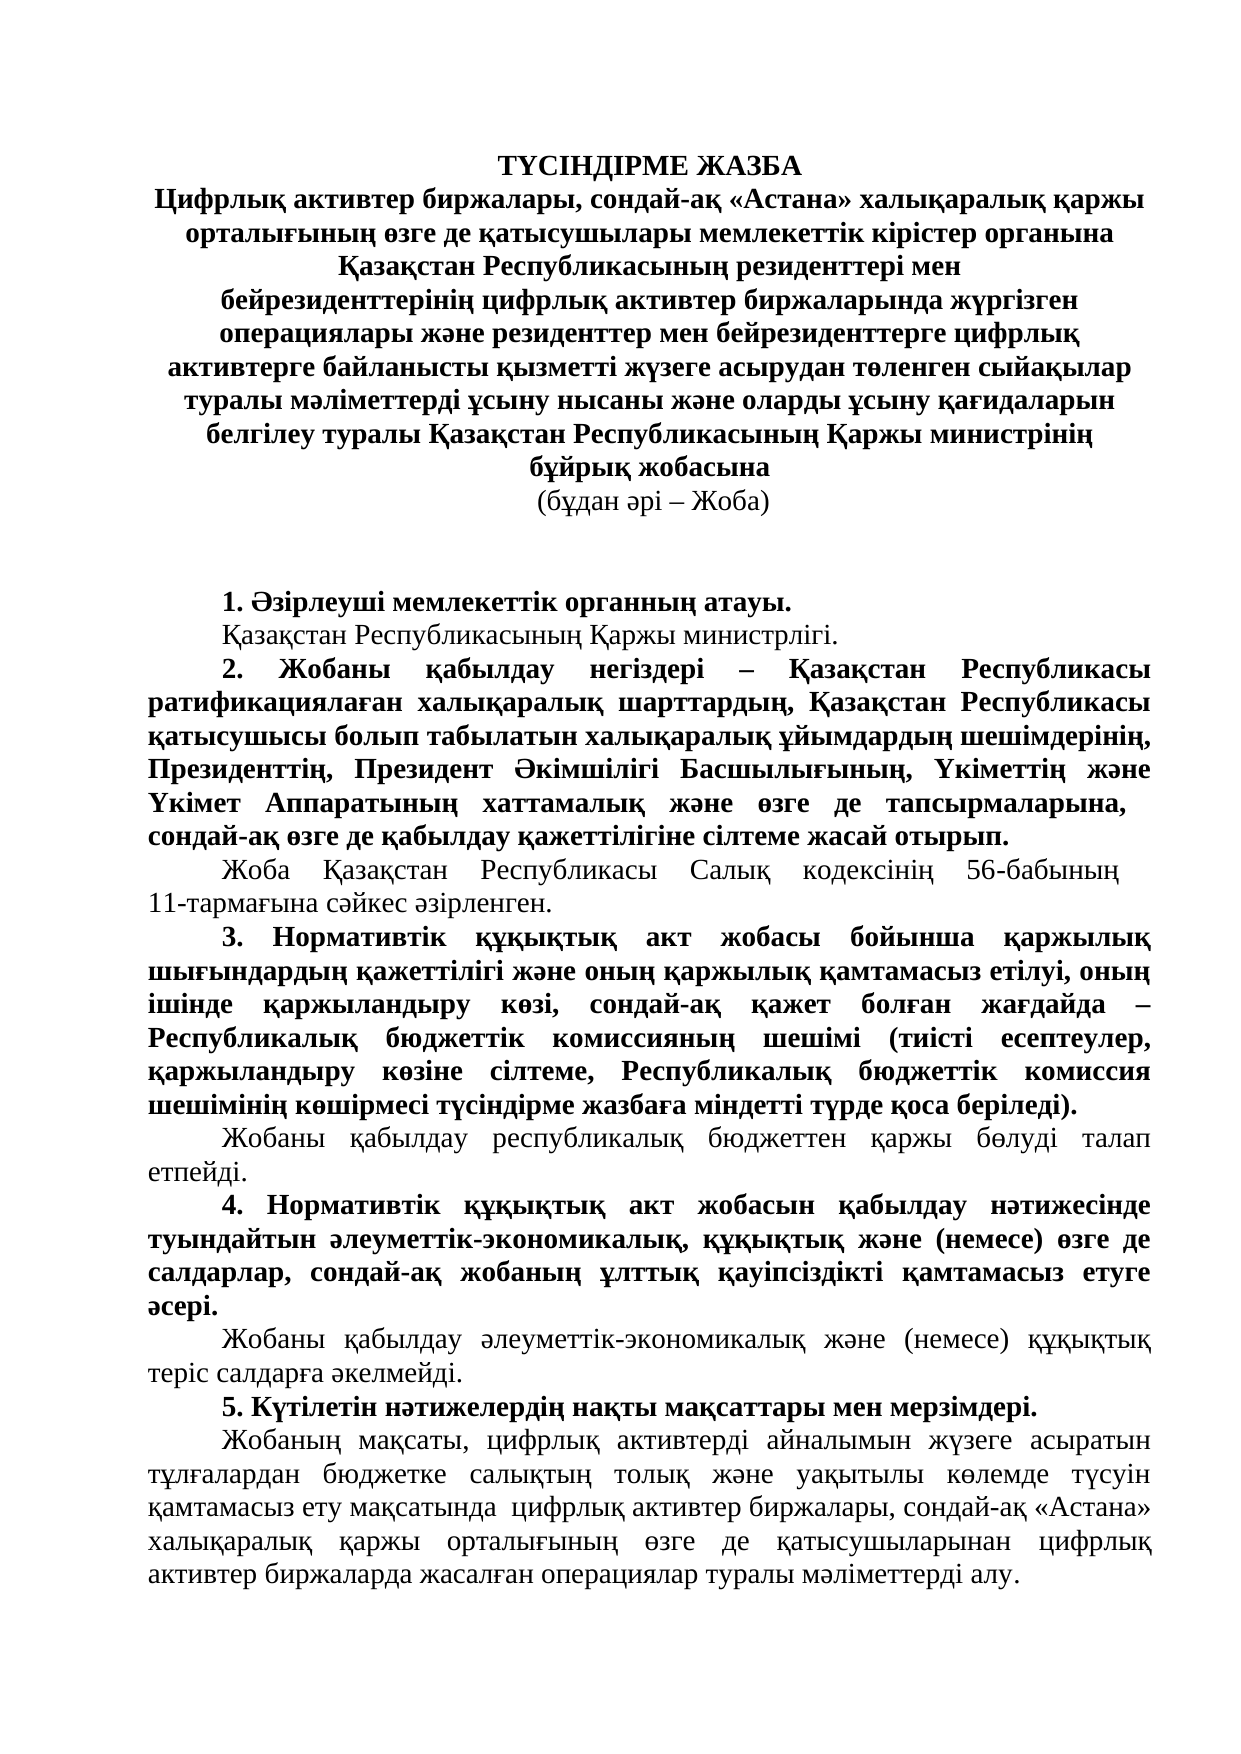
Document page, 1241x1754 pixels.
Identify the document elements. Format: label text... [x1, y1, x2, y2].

text 5. Күтілетін нәтижелердің нақты мақсаттары мен мерзімдері. [148, 1389, 1152, 1422]
text 4. Нормативтік құқықтық акт жобасын қабылдау нәтижесінде туындайтын әлеуметтiк-экономикалық, құқықтық және (немесе) өзге де салдарлар, сондай-ақ жобаның ұлттық қауіпсіздікті қамтамасыз етуге әсері. [148, 1187, 1152, 1322]
text Қазақстан Республикасының Қаржы министрлігі. [148, 617, 1152, 651]
text бұйрық жобасына [148, 449, 1152, 483]
text (бұдан әрі – Жоба) [148, 483, 1152, 517]
text Жобаның мақсаты, цифрлық активтерді айналымын жүзеге асыратын тұлғалардан бюджетке салықтың толық және уақытылы көлемде түсуін қамтамасыз ету мақсатында цифрлық активтер биржалары, сондай-ақ «Астана» халықаралық қаржы орталығының өзге де қатысушыларынан цифрлық активтер биржаларда жасалған операциялар туралы мәліметтерді алу. [148, 1422, 1152, 1590]
text Жобаны қабылдау әлеуметтік-экономикалық және (немесе) құқықтық теріс салдарға әкелмейді. [148, 1322, 1152, 1389]
text Жобаны қабылдау республикалық бюджеттен қаржы бөлуді талап етпейді. [148, 1120, 1152, 1187]
text 1. Әзірлеуші мемлекеттік органның атауы. [148, 550, 1152, 617]
text ТҮСІНДІРМЕ ЖАЗБА Цифрлық активтер биржалары, сондай-ақ «Астана» халықаралық қаржы орталығының өзге де қатысушылары мемлекеттік кірістер органына Қазақстан Республикасының резиденттері мен [148, 148, 1152, 282]
text 3. Нормативтік құқықтық акт жобасы бойынша қаржылық шығындардың қажеттілігі және оның қаржылық қамтамасыз етілуі, оның ішінде қаржыландыру көзі, сондай-ақ қажет болған жағдайда – Республикалық бюджеттік комиссияның шешімі (тиісті есептеулер, қаржыландыру көзіне сілтеме, Республикалық бюджеттік комиссия шешімінің көшірмесі түсіндірме жазбаға міндетті түрде қоса беріледі). [148, 919, 1152, 1120]
text 2. Жобаны қабылдау негіздері – Қазақстан Республикасы ратификациялаған халықаралық шарттардың, Қазақстан Республикасы қатысушысы болып табылатын халықаралық ұйымдардың шешімдерінің, Президенттің, Президент Әкімшілігі Басшылығының, Үкіметтің және Үкімет Аппаратының хаттамалық және өзге де тапсырмаларына, сондай-ақ өзге де қабылдау қажеттілігіне сілтеме жасай отырып. [148, 651, 1152, 852]
text Жоба Қазақстан Республикасы Салық кодексінің 56-бабының 11-тармағына сәйкес әзірленген. [148, 852, 1152, 919]
text бейрезиденттерінің цифрлық активтер биржаларында жүргізген операциялары және резиденттер мен бейрезиденттерге цифрлық активтерге байланысты қызметті жүзеге асырудан төленген сыйақылар туралы мәліметтерді ұсыну нысаны және оларды ұсыну қағидаларын белгілеу туралы Қазақстан Республикасының Қаржы министрінің [148, 282, 1152, 449]
